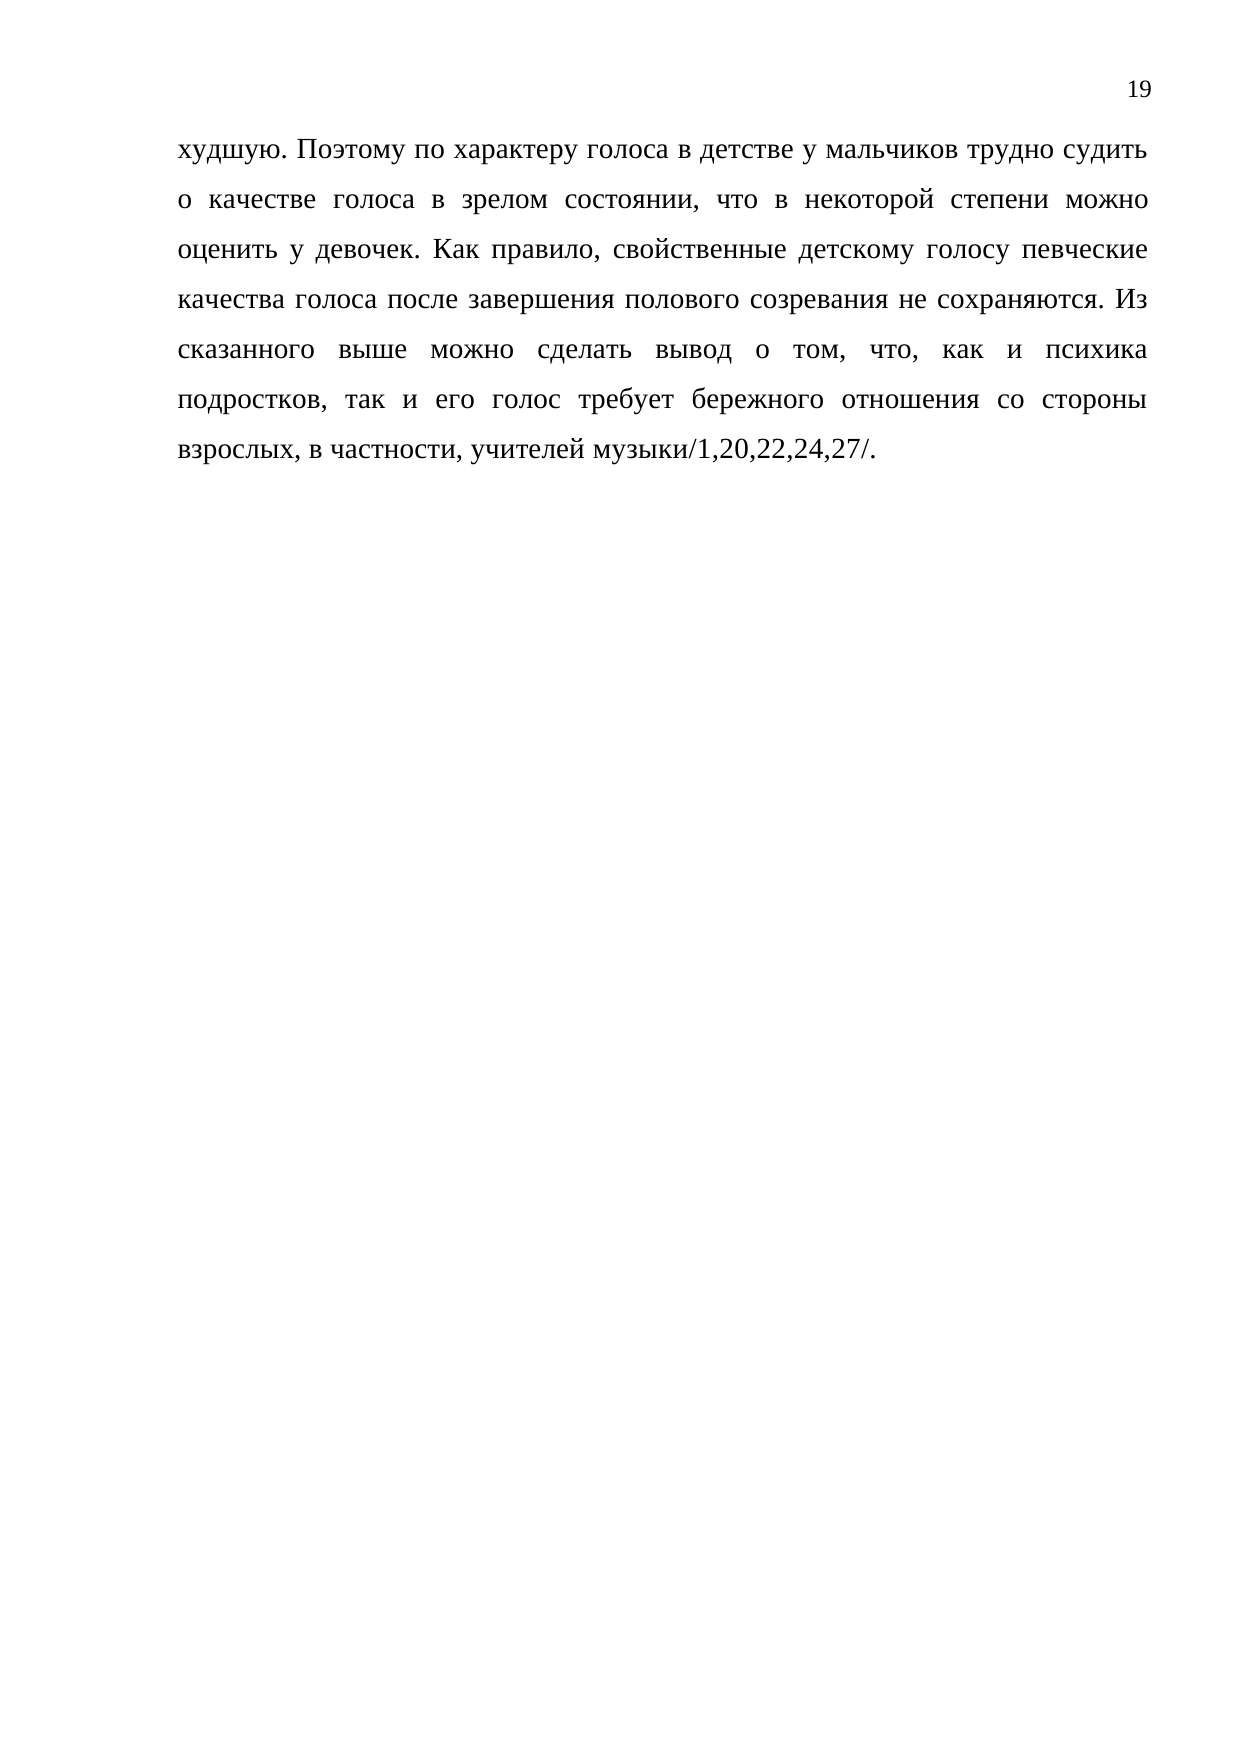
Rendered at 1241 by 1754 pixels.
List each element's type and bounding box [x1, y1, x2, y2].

text [177, 118, 1149, 468]
